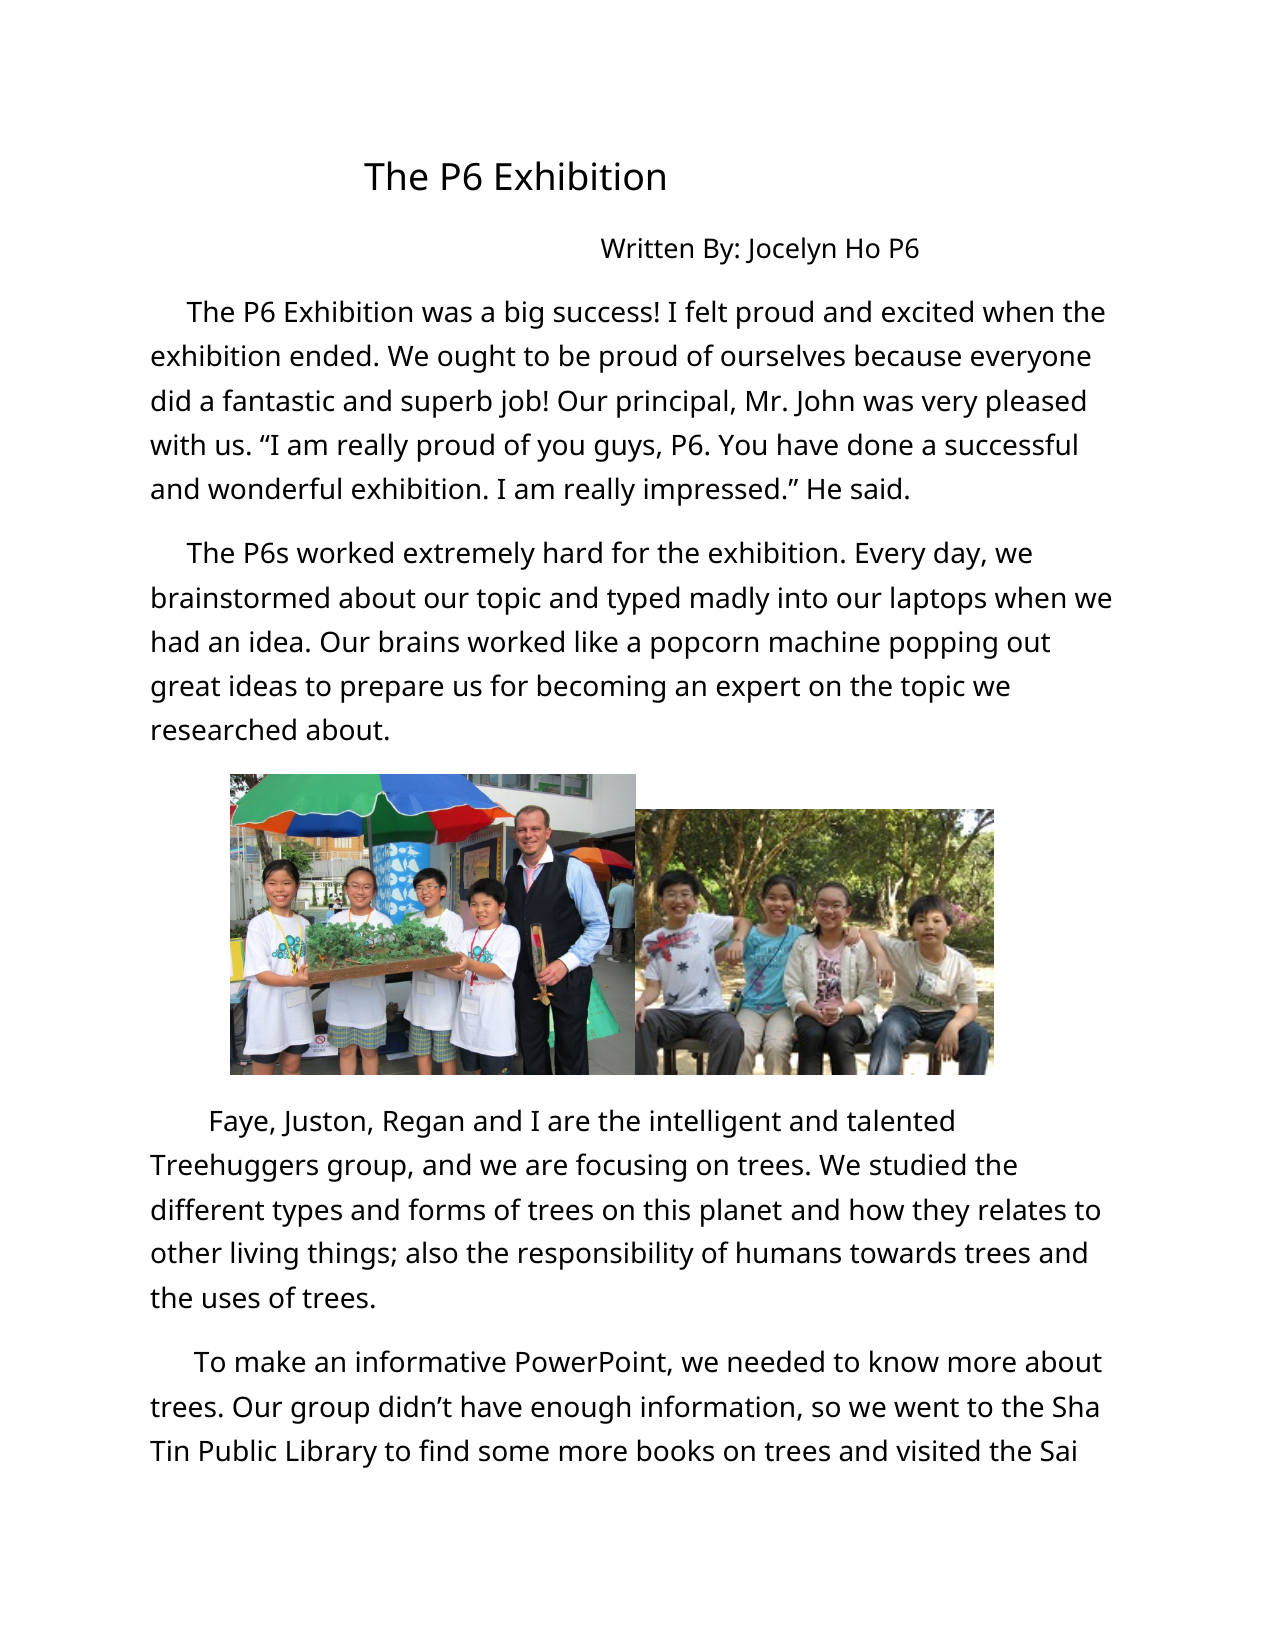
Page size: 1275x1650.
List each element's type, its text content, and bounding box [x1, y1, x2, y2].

text The P6s worked extremely hard for the exhibition. Every day, we brainstormed about our topic and typed madly into our laptops when we had an idea. Our brains worked like a popcorn machine popping out great ideas to prepare us for becoming an expert on the topic we researched about. [150, 534, 1125, 748]
text The P6 Exhibition [150, 150, 1125, 201]
text The P6 Exhibition was a big success! I felt proud and excited when the exhibition ended. We ought to be proud of ourselves because everyone did a fantastic and superb job! Our principal, Mr. John was very pleased with us. “I am really proud of you guys, P6. You have done a successful and wonderful exhibition. I am really impressed.” He said. [150, 293, 1125, 507]
text Faye, Juston, Regan and I are the intelligent and talented Treehuggers group, and we are focusing on trees. We studied the different types and forms of trees on this planet and how they relates to other living things; also the responsibility of humans towards trees and the uses of trees. [150, 1102, 1125, 1316]
picture [230, 774, 994, 1075]
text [150, 1343, 1125, 1469]
text Written By: Jocelyn Ho P6 [150, 229, 1125, 266]
